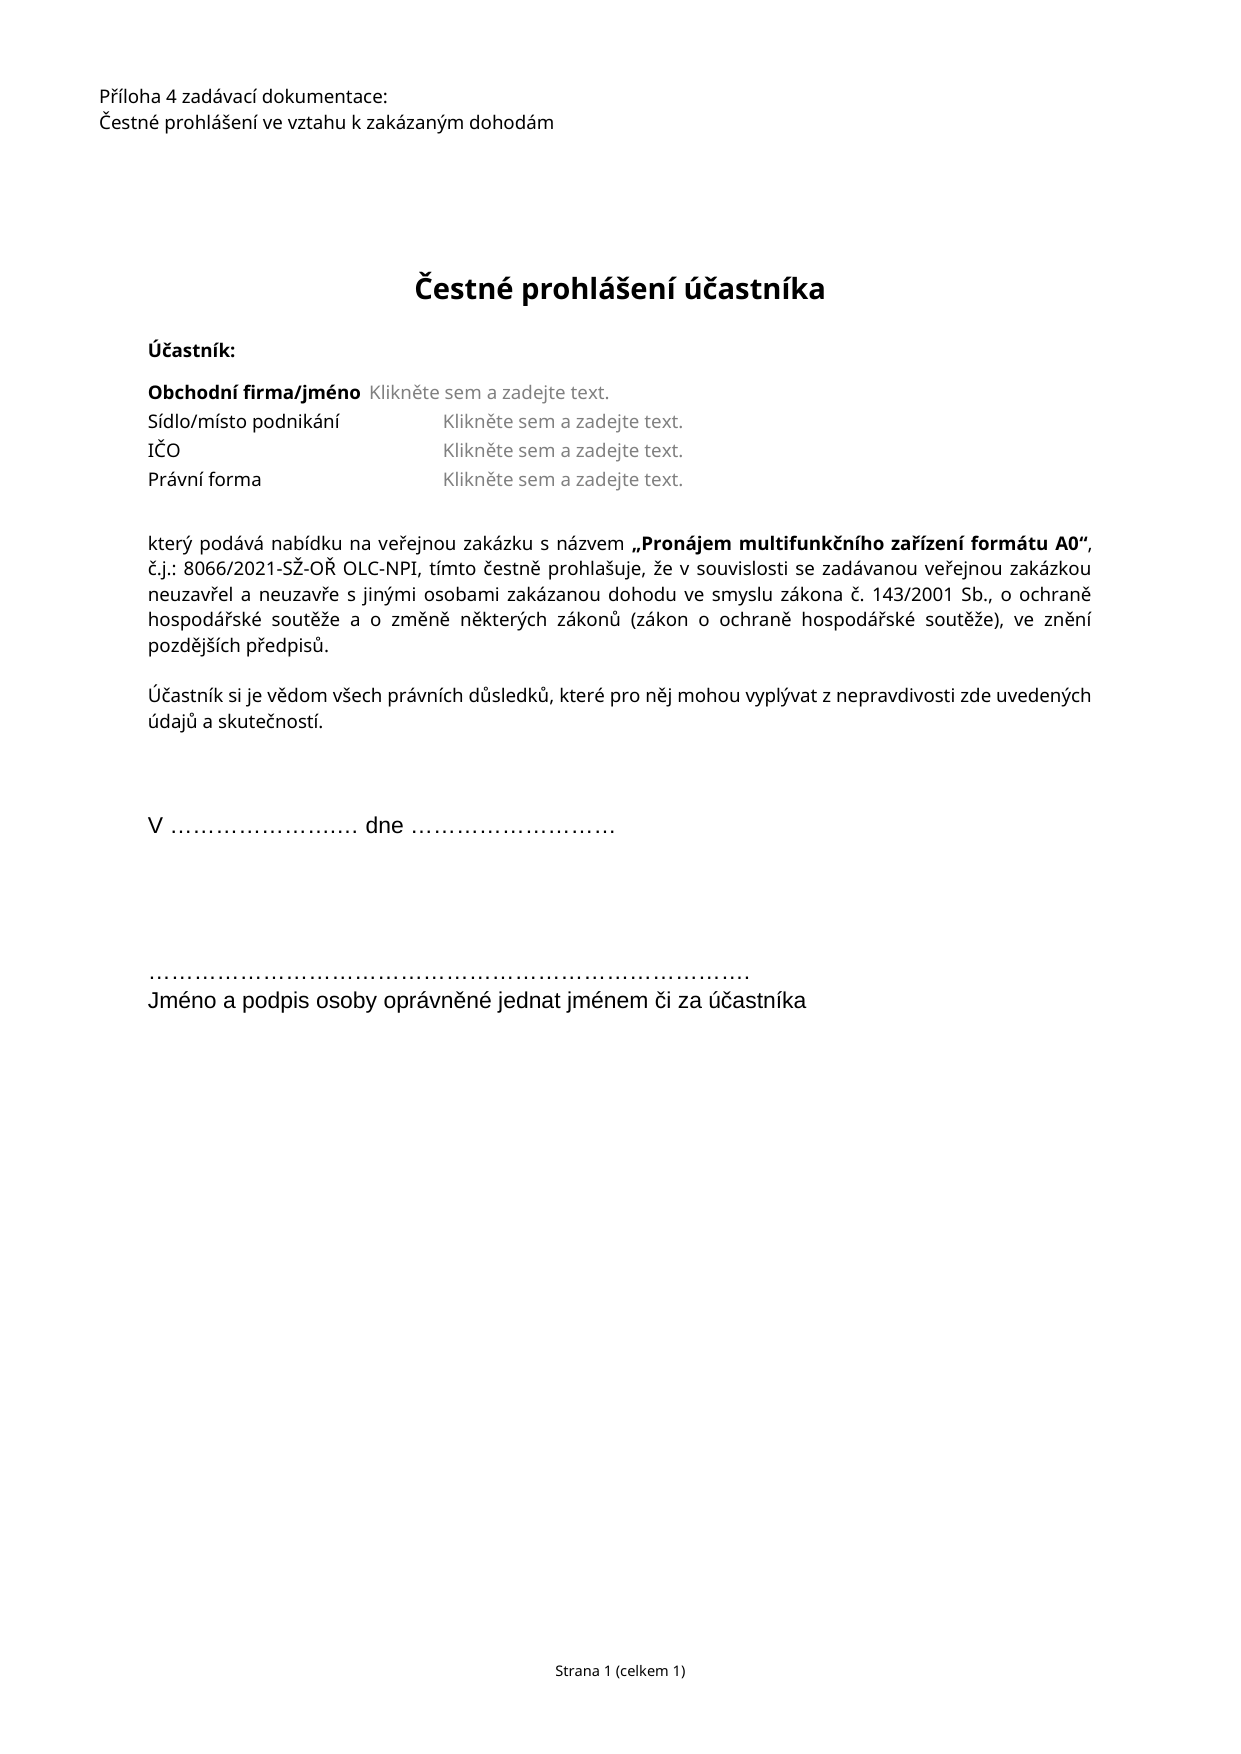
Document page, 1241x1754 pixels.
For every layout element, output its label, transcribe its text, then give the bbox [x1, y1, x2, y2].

text IČO [148, 434, 1093, 463]
text Jméno a podpis osoby oprávněné jednat jménem či za účastníka [148, 984, 1092, 1013]
text V ………………….… dne ……………………… [148, 809, 1092, 838]
text Sídlo/místo podnikání [148, 405, 1093, 434]
text Účastník: [148, 333, 1093, 364]
text který podává nabídku na veřejnou zakázku s názvem „Pronájem multifunkčního zařízení formátu A0“, č.j.: 8066/2021-SŽ-OŘ OLC-NPI, tímto čestně prohlašuje, že v souvislosti se zadávanou veřejnou zakázkou neuzavřel a neuzavře s jinými osobami zakázanou dohodu ve smyslu zákona č. 143/2001 Sb., o ochraně hospodářské soutěže a o změně některých zákonů (zákon o ochraně hospodářské soutěže), ve znění pozdějších předpisů. [148, 530, 1093, 658]
text Právní forma [148, 463, 1093, 492]
text Obchodní firma/jméno [148, 376, 1093, 405]
title Čestné prohlášení účastníka [148, 268, 1093, 308]
text Účastník si je vědom všech právních důsledků, které pro něj mohou vyplývat z nepravdivosti zde uvedených údajů a skutečností. [148, 683, 1093, 734]
text ……………………………………………………………………. [148, 955, 1092, 984]
